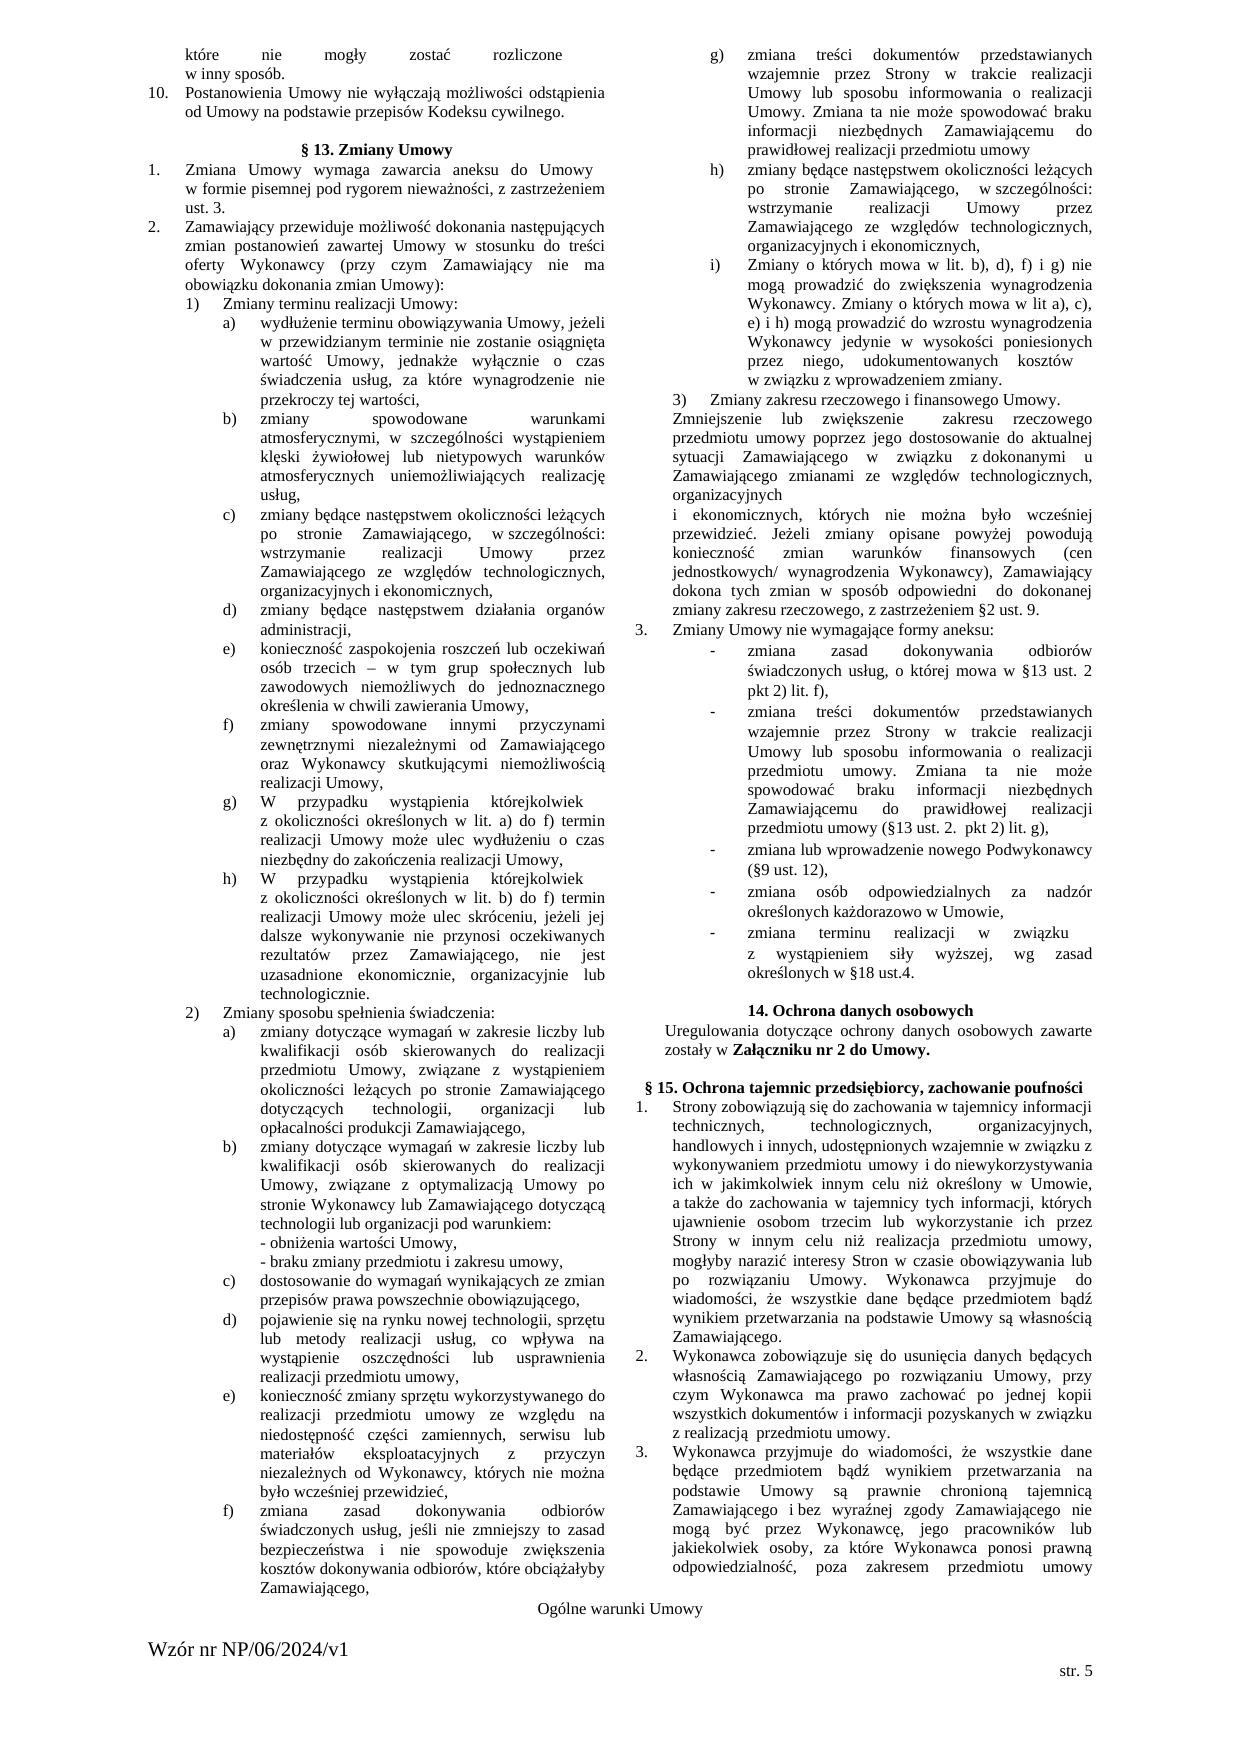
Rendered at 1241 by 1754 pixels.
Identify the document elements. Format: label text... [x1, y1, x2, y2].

list wydłużenie terminu obowiązywania Umowy, jeżeli w przewidzianym terminie nie zostanie osiągnięta wartość Umowy, jednakże wyłącznie o czas świadczenia usług, za które wynagrodzenie nie przekroczy tej wartości, [223, 313, 605, 408]
list Zmiana Umowy wymaga zawarcia aneksu do Umowy w formie pisemnej pod rygorem nieważności, z zastrzeżeniem ust. 3. [148, 159, 605, 217]
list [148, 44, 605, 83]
list konieczność zmiany sprzętu wykorzystywanego do realizacji przedmiotu umowy ze względu na niedostępność części zamiennych, serwisu lub materiałów eksploatacyjnych z przyczyn niezależnych od Wykonawcy, których nie można było wcześniej przewidzieć, [223, 1386, 605, 1501]
text 14. Ochrona danych osobowych [747, 1001, 1093, 1020]
list zmiany spowodowane innymi przyczynami zewnętrznymi niezależnymi od Zamawiającego oraz Wykonawcy skutkującymi niemożliwością realizacji Umowy, [223, 715, 605, 792]
subtitle § 13. Zmiany Umowy [148, 140, 605, 159]
list Wykonawca zobowiązuje się do usunięcia danych będących własnością Zamawiającego po rozwiązaniu Umowy, przy czym Wykonawca ma prawo zachować po jednej kopii wszystkich dokumentów i informacji pozyskanych w związku z realizacją przedmiotu umowy. [635, 1346, 1093, 1442]
list Strony zobowiązują się do zachowania w tajemnicy informacji technicznych, technologicznych, organizacyjnych, handlowych i innych, udostępnionych wzajemnie w związku z wykonywaniem przedmiotu umowy i do niewykorzystywania ich w jakimkolwiek innym celu niż określony w Umowie, a także do zachowania w tajemnicy tych informacji, których ujawnienie osobom trzecim lub wykorzystanie ich przez Strony w innym celu niż realizacja przedmiotu umowy, mogłyby narazić interesy Stron w czasie obowiązywania lub po rozwiązaniu Umowy. Wykonawca przyjmuje do wiadomości, że wszystkie dane będące przedmiotem bądź wynikiem przetwarzania na podstawie Umowy są własnością Zamawiającego. [635, 1097, 1093, 1346]
list Zmiany sposobu spełnienia świadczenia: [185, 1003, 605, 1022]
list zmiana treści dokumentów przedstawianych wzajemnie przez Strony w trakcie realizacji Umowy lub sposobu informowania o realizacji Umowy. Zmiana ta nie może spowodować braku informacji niezbędnych Zamawiającemu do prawidłowej realizacji przedmiotu umowy [710, 44, 1093, 159]
list Zmiany Umowy nie wymagające formy aneksu: [635, 619, 1093, 638]
list zmiany dotyczące wymagań w zakresie liczby lub kwalifikacji osób skierowanych do realizacji przedmiotu Umowy, związane z wystąpieniem okoliczności leżących po stronie Zamawiającego dotyczących technologii, organizacji lub opłacalności produkcji Zamawiającego, [223, 1022, 605, 1137]
text Zmniejszenie lub zwiększenie zakresu rzeczowego przedmiotu umowy poprzez jego dostosowanie do aktualnej sytuacji Zamawiającego w związku z dokonanymi u Zamawiającego zmianami ze względów technologicznych, organizacyjnych i ekonomicznych, których nie można było wcześniej przewidzieć. Jeżeli zmiany opisane powyżej powodują konieczność zmian warunków finansowych (cen jednostkowych/ wynagrodzenia Wykonawcy), Zamawiający dokona tych zmian w sposób odpowiedni do dokonanej zmiany zakresu rzeczowego, z zastrzeżeniem §2 ust. 9. [672, 408, 1093, 619]
list dostosowanie do wymagań wynikających ze zmian przepisów prawa powszechnie obowiązującego, [223, 1271, 605, 1309]
list konieczność zaspokojenia roszczeń lub oczekiwań osób trzecich – w tym grup społecznych lub zawodowych niemożliwych do jednoznacznego określenia w chwili zawierania Umowy, [223, 638, 605, 715]
list zmiana zasad dokonywania odbiorów świadczonych usług, o której mowa w §13 ust. 2 pkt 2) lit. f), [710, 638, 1093, 699]
list pojawienie się na rynku nowej technologii, sprzętu lub metody realizacji usług, co wpływa na wystąpienie oszczędności lub usprawnienia realizacji przedmiotu umowy, [223, 1309, 605, 1386]
subtitle § 15. Ochrona tajemnic przedsiębiorcy, zachowanie poufności [635, 1078, 1093, 1097]
list zmiana treści dokumentów przedstawianych wzajemnie przez Strony w trakcie realizacji Umowy lub sposobu informowania o realizacji przedmiotu umowy. Zmiana ta nie może spowodować braku informacji niezbędnych Zamawiającemu do prawidłowej realizacji przedmiotu umowy (§13 ust. 2. pkt 2) lit. g), [710, 699, 1093, 837]
list zmiany dotyczące wymagań w zakresie liczby lub kwalifikacji osób skierowanych do realizacji Umowy, związane z optymalizacją Umowy po stronie Wykonawcy lub Zamawiającego dotyczącą technologii lub organizacji pod warunkiem: [223, 1137, 605, 1233]
list Uregulowania dotyczące ochrony danych osobowych zawarte zostały w Załączniku nr 2 do Umowy. [664, 1020, 1093, 1059]
text - obniżenia wartości Umowy, [260, 1233, 605, 1252]
list Zmiany zakresu rzeczowego i finansowego Umowy. [672, 389, 1093, 408]
list W przypadku wystąpienia którejkolwiek z okoliczności określonych w lit. b) do f) termin realizacji Umowy może ulec skróceniu, jeżeli jej dalsze wykonywanie nie przynosi oczekiwanych rezultatów przez Zamawiającego, nie jest uzasadnione ekonomicznie, organizacyjnie lub technologicznie. [223, 868, 605, 1003]
list Postanowienia Umowy nie wyłączają możliwości odstąpienia od Umowy na podstawie przepisów Kodeksu cywilnego. [148, 83, 605, 121]
list Zmiany terminu realizacji Umowy: [185, 293, 605, 313]
list Zamawiający przewiduje możliwość dokonania następujących zmian postanowień zawartej Umowy w stosunku do treści oferty Wykonawcy (przy czym Zamawiający nie ma obowiązku dokonania zmian Umowy): [148, 217, 605, 293]
list Zmiany o których mowa w lit. b), d), f) i g) nie mogą prowadzić do zwiększenia wynagrodzenia Wykonawcy. Zmiany o których mowa w lit a), c), e) i h) mogą prowadzić do wzrostu wynagrodzenia Wykonawcy jedynie w wysokości poniesionych przez niego, udokumentowanych kosztów w związku z wprowadzeniem zmiany. [710, 255, 1093, 389]
list zmiany spowodowane warunkami atmosferycznymi, w szczególności wystąpieniem klęski żywiołowej lub nietypowych warunków atmosferycznych uniemożliwiających realizację usług, [223, 408, 605, 504]
list zmiana osób odpowiedzialnych za nadzór określonych każdorazowo w Umowie, [710, 879, 1093, 921]
list zmiana lub wprowadzenie nowego Podwykonawcy (§9 ust. 12), [710, 837, 1093, 879]
list zmiany będące następstwem działania organów administracji, [223, 600, 605, 638]
list W przypadku wystąpienia którejkolwiek z okoliczności określonych w lit. a) do f) termin realizacji Umowy może ulec wydłużeniu o czas niezbędny do zakończenia realizacji Umowy, [223, 792, 605, 868]
text - braku zmiany przedmiotu i zakresu umowy, [260, 1252, 605, 1271]
list zmiana zasad dokonywania odbiorów świadczonych usług, jeśli nie zmniejszy to zasad bezpieczeństwa i nie spowoduje zwiększenia kosztów dokonywania odbiorów, które obciążałyby Zamawiającego, [223, 1501, 605, 1597]
list zmiana terminu realizacji w związku z wystąpieniem siły wyższej, wg zasad określonych w §18 ust.4. [710, 921, 1093, 982]
list zmiany będące następstwem okoliczności leżących po stronie Zamawiającego, w szczególności: wstrzymanie realizacji Umowy przez Zamawiającego ze względów technologicznych, organizacyjnych i ekonomicznych, [710, 159, 1093, 255]
list zmiany będące następstwem okoliczności leżących po stronie Zamawiającego, w szczególności: wstrzymanie realizacji Umowy przez Zamawiającego ze względów technologicznych, organizacyjnych i ekonomicznych, [223, 504, 605, 600]
